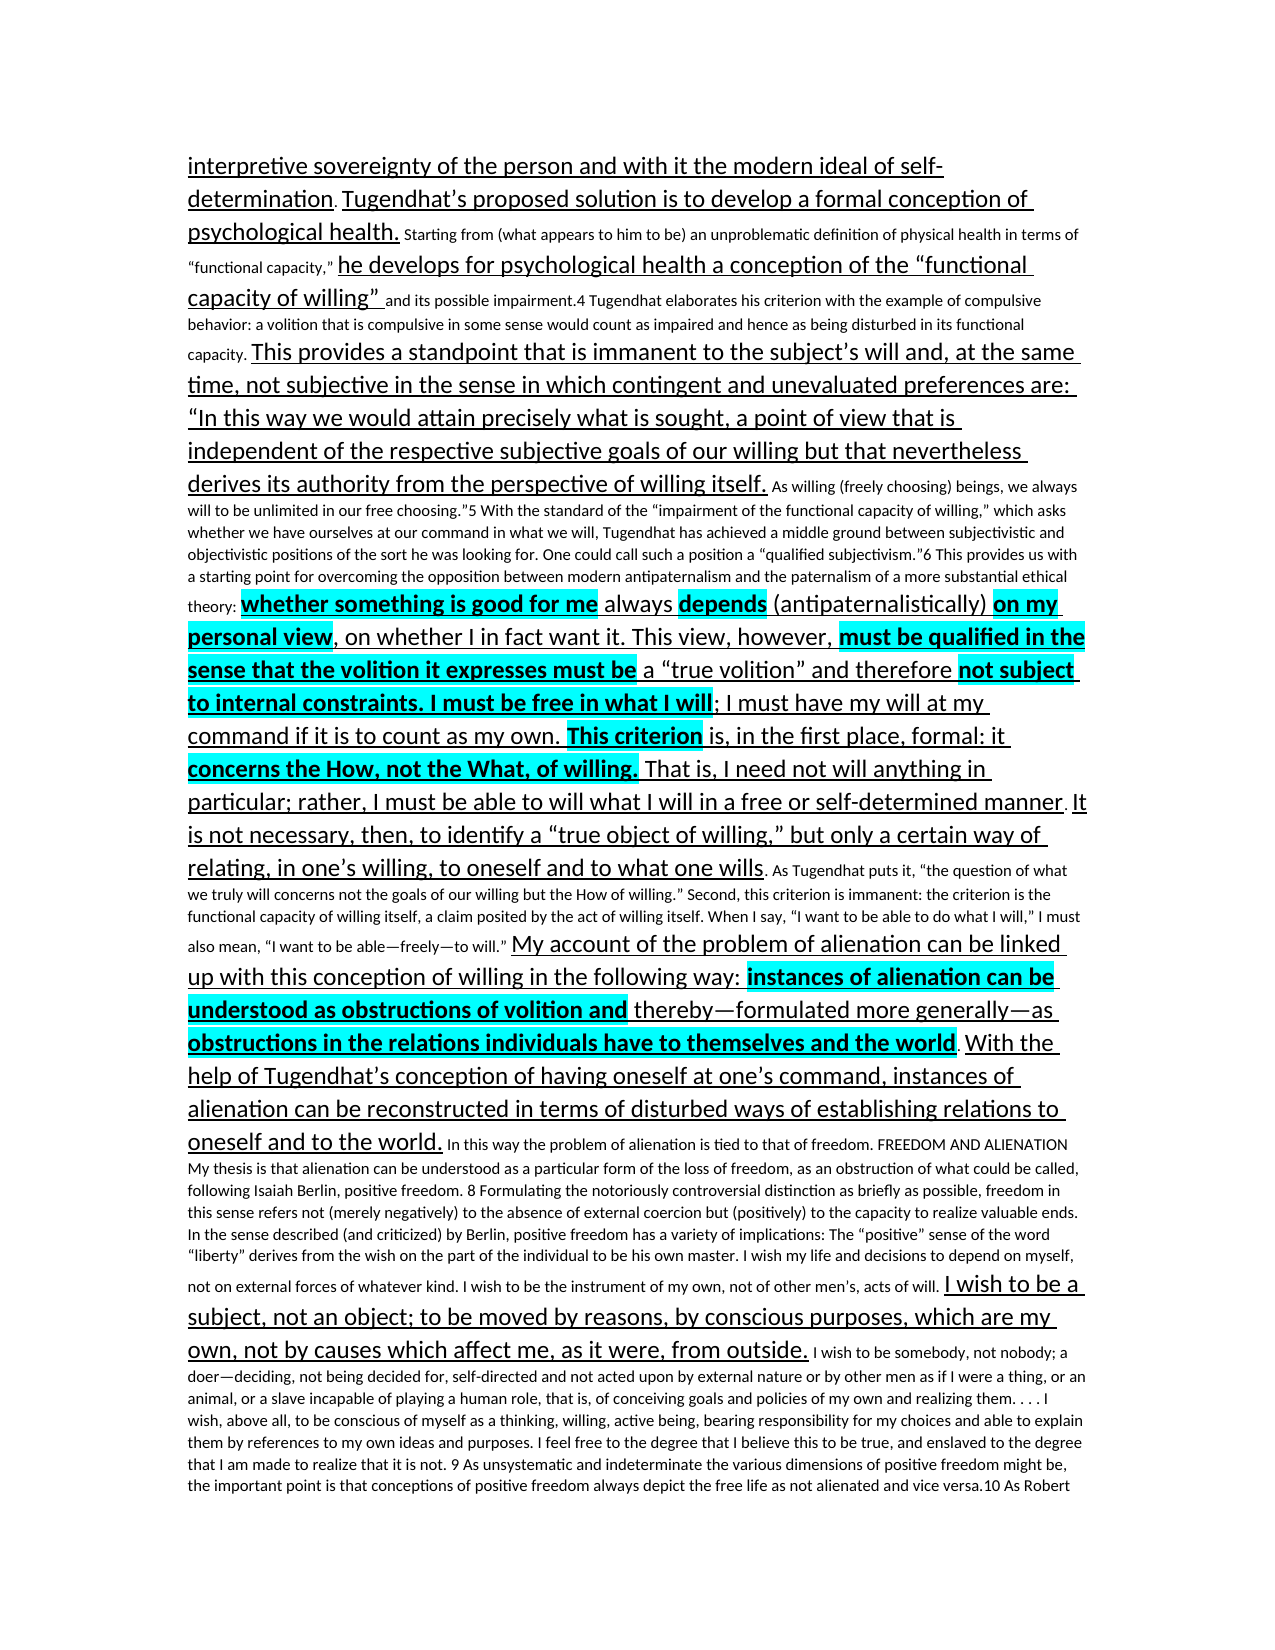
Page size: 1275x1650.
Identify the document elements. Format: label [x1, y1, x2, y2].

text [187, 150, 1087, 1496]
